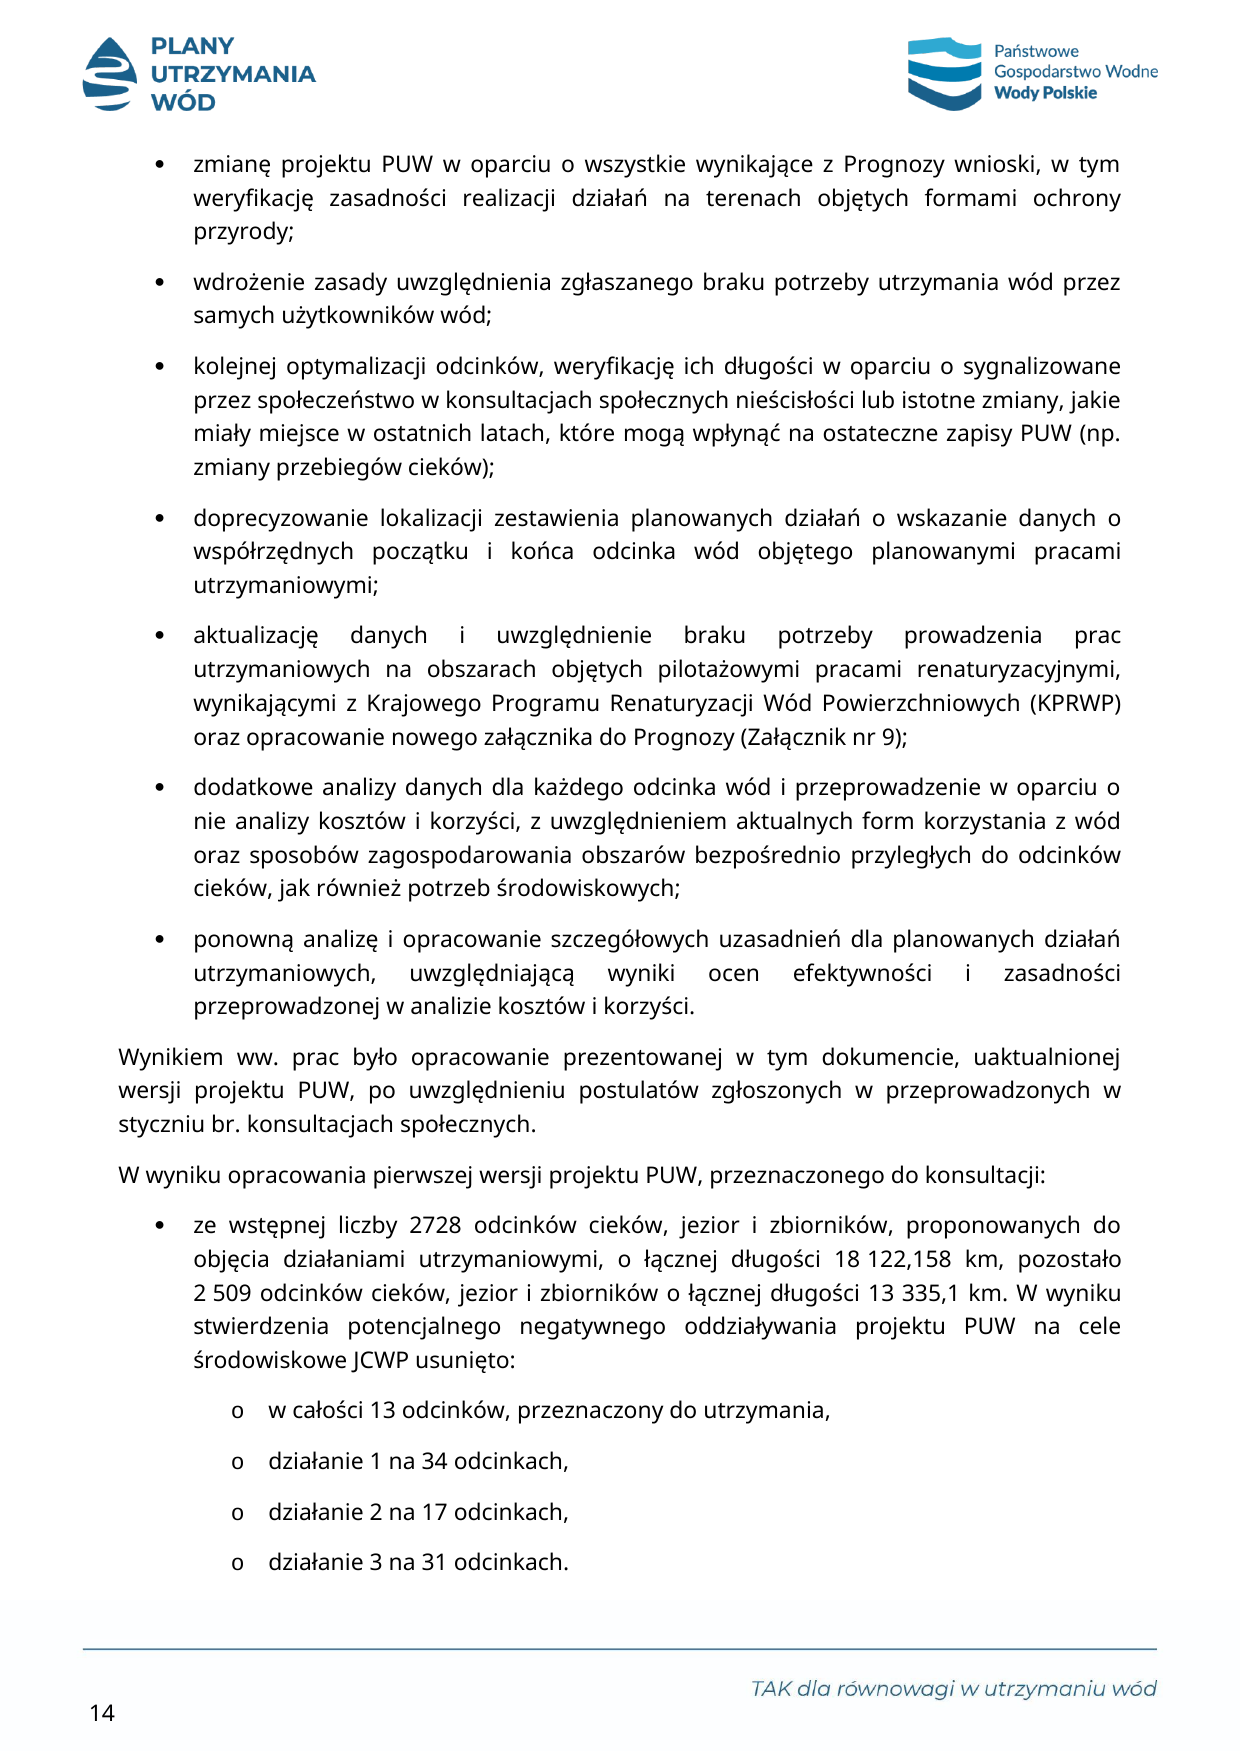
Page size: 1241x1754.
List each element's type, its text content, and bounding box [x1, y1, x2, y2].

list w całości 13 odcinków, przeznaczony do utrzymania, [231, 1394, 1122, 1426]
list działanie 1 na 34 odcinkach, [231, 1445, 1122, 1476]
text Wynikiem ww. prac było opracowanie prezentowanej w tym dokumencie, uaktualnionej wersji projektu PUW, po uwzględnieniu postulatów zgłoszonych w przeprowadzonych w styczniu br. konsultacjach społecznych. [118, 1041, 1122, 1139]
list aktualizację danych i uwzględnienie braku potrzeby prowadzenia prac utrzymaniowych na obszarach objętych pilotażowymi pracami renaturyzacyjnymi, wynikającymi z Krajowego Programu Renaturyzacji Wód Powierzchniowych (KPRWP) oraz opracowanie nowego załącznika do Prognozy (Załącznik nr 9); [156, 619, 1122, 752]
list kolejnej optymalizacji odcinków, weryfikację ich długości w oparciu o sygnalizowane przez społeczeństwo w konsultacjach społecznych nieścisłości lub istotne zmiany, jakie miały miejsce w ostatnich latach, które mogą wpłynąć na ostateczne zapisy PUW (np. zmiany przebiegów cieków); [156, 350, 1122, 482]
list działanie 2 na 17 odcinkach, [231, 1495, 1122, 1527]
list działanie 3 na 31 odcinkach. [231, 1546, 1122, 1577]
list dodatkowe analizy danych dla każdego odcinka wód i przeprowadzenie w oparciu o nie analizy kosztów i korzyści, z uwzględnieniem aktualnych form korzystania z wód oraz sposobów zagospodarowania obszarów bezpośrednio przyległych do odcinków cieków, jak również potrzeb środowiskowych; [156, 771, 1122, 903]
list ze wstępnej liczby 2728 odcinków cieków, jezior i zbiorników, proponowanych do objęcia działaniami utrzymaniowymi, o łącznej długości 18 122,158 km, pozostało 2 509 odcinków cieków, jezior i zbiorników o łącznej długości 13 335,1 km. W wyniku stwierdzenia potencjalnego negatywnego oddziaływania projektu PUW na cele środowiskowe JCWP usunięto: [156, 1209, 1122, 1375]
list ponowną analizę i opracowanie szczegółowych uzasadnień dla planowanych działań utrzymaniowych, uwzględniającą wyniki ocen efektywności i zasadności przeprowadzonej w analizie kosztów i korzyści. [156, 923, 1122, 1021]
picture [0, 1600, 1240, 1751]
list doprecyzowanie lokalizacji zestawienia planowanych działań o wskazanie danych o współrzędnych początku i końca odcinka wód objętego planowanymi pracami utrzymaniowymi; [156, 501, 1122, 600]
list wdrożenie zasady uwzględnienia zgłaszanego braku potrzeby utrzymania wód przez samych użytkowników wód; [156, 266, 1122, 331]
picture [0, 0, 1241, 149]
text W wyniku opracowania pierwszej wersji projektu PUW, przeznaczonego do konsultacji: [118, 1158, 1122, 1190]
list zmianę projektu PUW w oparciu o wszystkie wynikające z Prognozy wnioski, w tym weryfikację zasadności realizacji działań na terenach objętych formami ochrony przyrody; [156, 148, 1122, 246]
